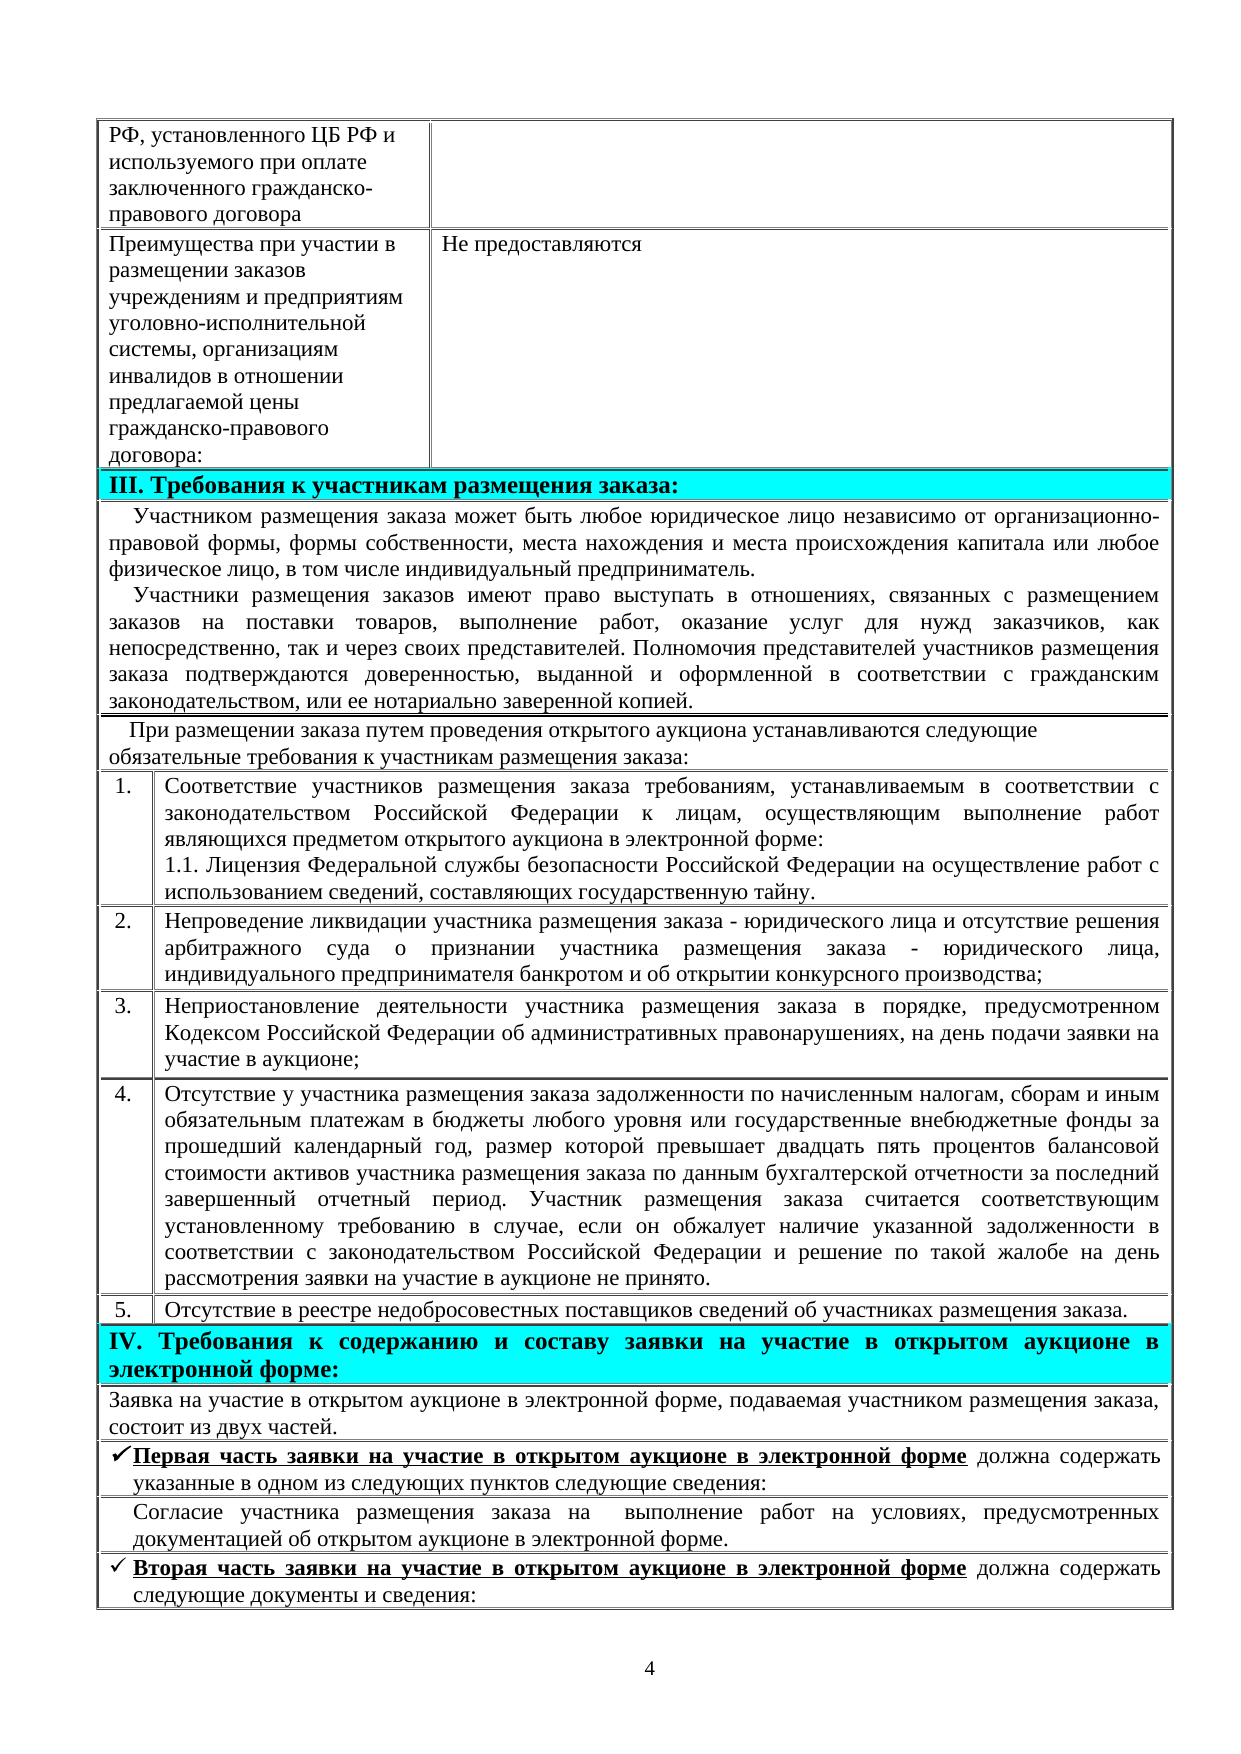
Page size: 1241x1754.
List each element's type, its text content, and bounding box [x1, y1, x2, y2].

table_cell Первая часть заявки на участие в открытом аукционе в электронной форме должна содержать указанные в одном из следующих пунктов следующие сведения: [99, 1439, 1171, 1495]
table_cell Не применяется [430, 119, 1171, 227]
table_cell Неприостановление деятельности участника размещения заказа в порядке, предусмотренном Кодексом Российской Федерации об административных правонарушениях, на день подачи заявки на участие в аукционе; [155, 989, 1171, 1077]
table_cell Соответствие участников размещения заказа требованиям, устанавливаемым в соответствии с законодательством Российской Федерации к лицам, осуществляющим выполнение работ являющихся предметом открытого аукциона в электронной форме: 1.1. Лицензия Федеральной службы безопасности Российской Федерации на осуществление работ с использованием сведений, составляющих государственную тайну. [155, 769, 1171, 904]
table_cell Не предоставляются [432, 227, 1171, 467]
table_cell Преимущества при участии в размещении заказов учреждениям и предприятиям уголовно-исполнительной системы, организациям инвалидов в отношении предлагаемой цены гражданско-правового договора: [99, 227, 429, 467]
table_cell Согласие участника размещения заказа на выполнение работ на условиях, предусмотренных документацией об открытом аукционе в электронной форме. [99, 1495, 1171, 1551]
table_cell IV. Требования к содержанию и составу заявки на участие в открытом аукционе в электронной форме: [97, 1323, 1172, 1383]
table_cell [99, 1293, 152, 1322]
table_cell Отсутствие у участника размещения заказа задолженности по начисленным налогам, сборам и иным обязательным платежам в бюджеты любого уровня или государственные внебюджетные фонды за прошедший календарный год, размер которой превышает двадцать пять процентов балансовой стоимости активов участника размещения заказа по данным бухгалтерской отчетности за последний завершенный отчетный период. Участник размещения заказа считается соответствующим установленному требованию в случае, если он обжалует наличие указанной задолженности в соответствии с законодательством Российской Федерации и решение по такой жалобе на день рассмотрения заявки на участие в аукционе не принято. [155, 1077, 1171, 1293]
table_cell Заявка на участие в открытом аукционе в электронной форме, подаваемая участником размещения заказа, состоит из двух частей. [97, 1383, 1172, 1439]
table_cell Непроведение ликвидации участника размещения заказа - юридического лица и отсутствие решения арбитражного суда о признании участника размещения заказа - юридического лица, индивидуального предпринимателя банкротом и об открытии конкурсного производства; [155, 904, 1171, 989]
table_cell [99, 989, 152, 1077]
table_cell Участником размещения заказа может быть любое юридическое лицо независимо от организационно-правовой формы, формы собственности, места нахождения и места происхождения капитала или любое физическое лицо, в том числе индивидуальный предприниматель. Участники размещения заказов имеют право выступать в отношениях, связанных с размещением заказов на поставки товаров, выполнение работ, оказание услуг для нужд заказчиков, как непосредственно, так и через своих представителей. Полномочия представителей участников размещения заказа подтверждаются доверенностью, выданной и оформленной в соответствии с гражданским законодательством, или ее нотариально заверенной копией. [99, 499, 1171, 713]
table_cell [99, 769, 152, 904]
table_cell III. Требования к участникам размещения заказа: [99, 467, 1171, 499]
table_cell [99, 1077, 152, 1293]
table_cell Отсутствие в реестре недобросовестных поставщиков сведений об участниках размещения заказа. [155, 1293, 1171, 1322]
table_cell Вторая часть заявки на участие в открытом аукционе в электронной форме должна содержать следующие документы и сведения: [99, 1551, 1171, 1607]
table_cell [99, 121, 430, 227]
table_cell [99, 904, 152, 989]
table_cell При размещении заказа путем проведения открытого аукциона устанавливаются следующие обязательные требования к участникам размещения заказа: [97, 713, 1172, 769]
